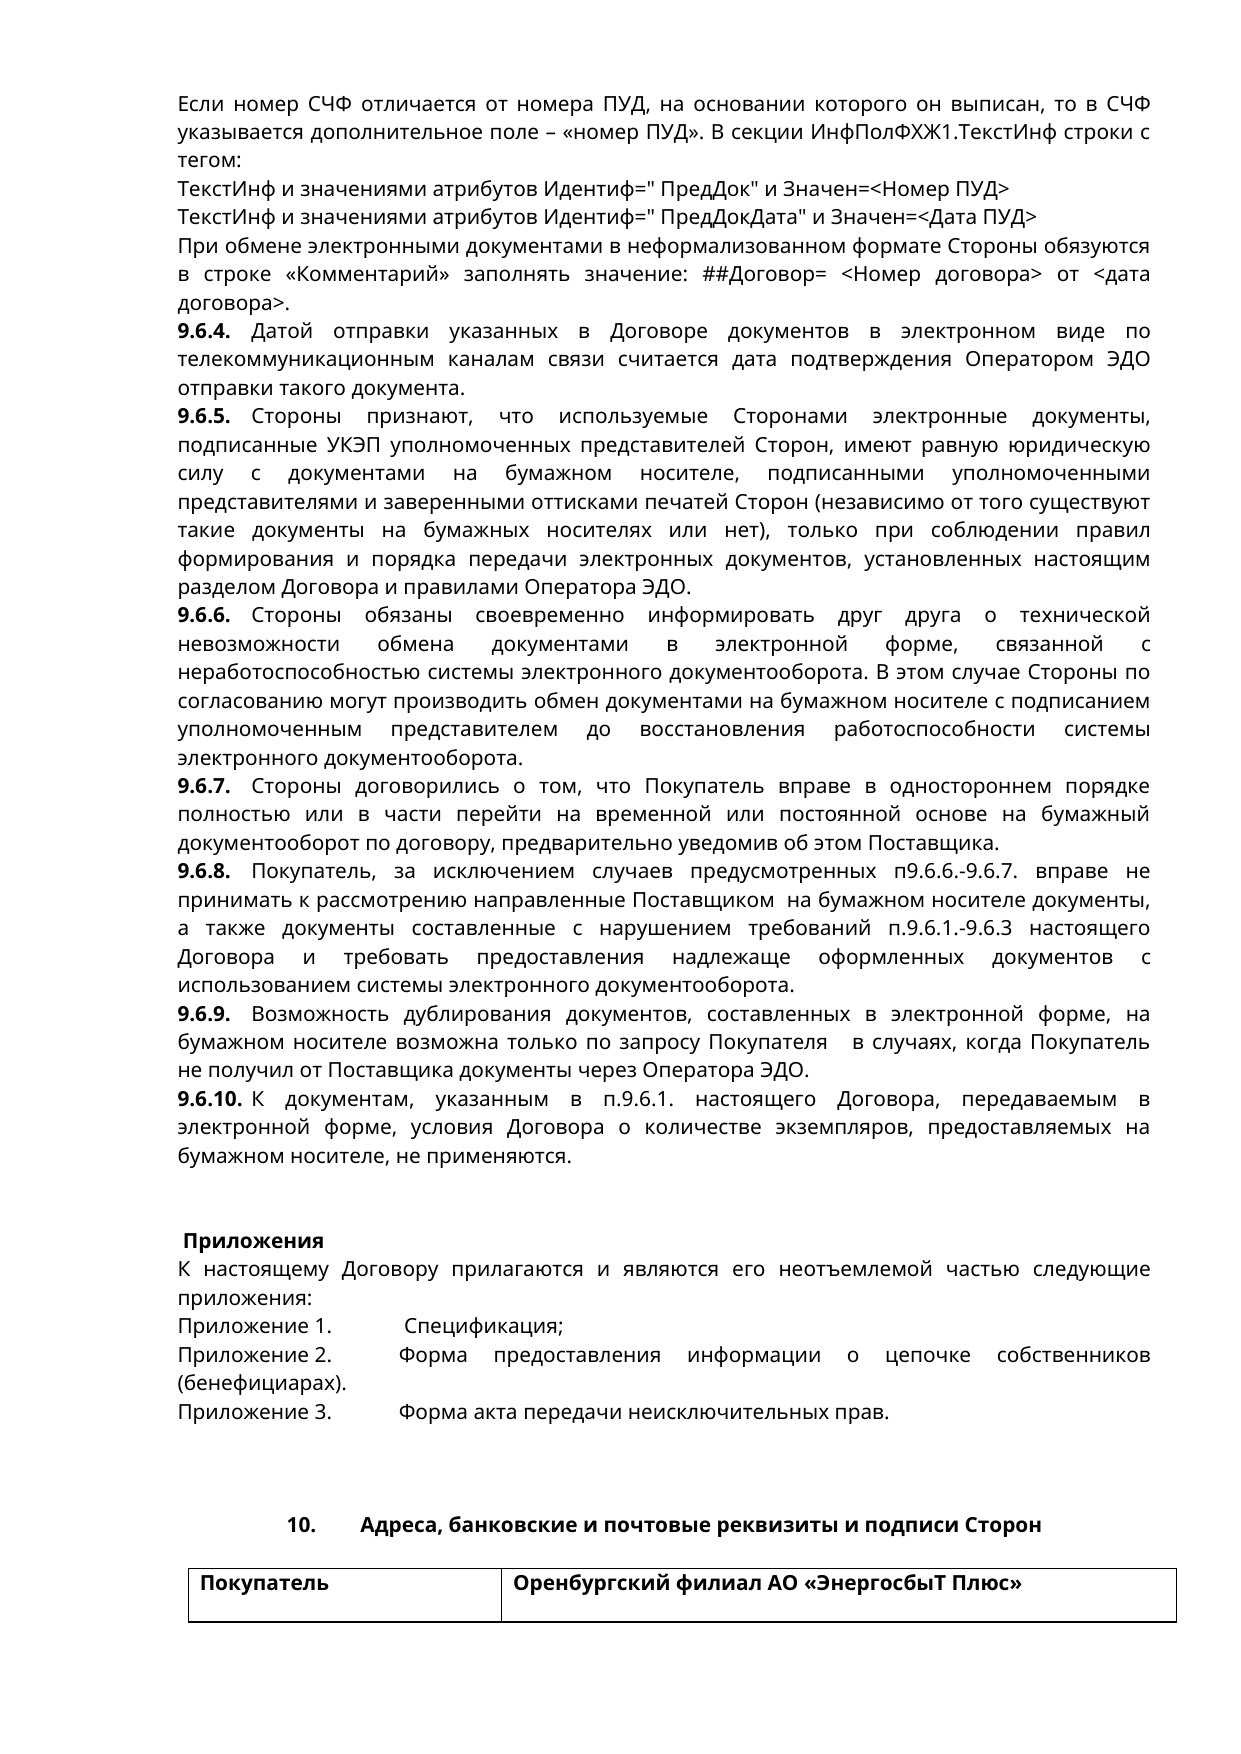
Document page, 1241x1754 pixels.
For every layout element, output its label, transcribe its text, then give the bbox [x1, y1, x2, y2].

table_header Оренбургский филиал АО «ЭнергосбыТ Плюс» [502, 1569, 1176, 1621]
list Стороны договорились о том, что Покупатель вправе в одностороннем порядке полностью или в части перейти на временной или постоянной основе на бумажный документооборот по договору, предварительно уведомив об этом Поставщика. [177, 771, 1152, 856]
list Форма предоставления информации о цепочке собственников (бенефициарах). [177, 1340, 1152, 1397]
list Стороны обязаны своевременно информировать друг друга о технической невозможности обмена документами в электронной форме, связанной с неработоспособностью системы электронного документооборота. В этом случае Стороны по согласованию могут производить обмен документами на бумажном носителе с подписанием уполномоченным представителем до восстановления работоспособности системы электронного документооборота. [177, 601, 1152, 771]
list Форма акта передачи неисключительных прав. [177, 1397, 1152, 1425]
text К настоящему Договору прилагаются и являются его неотъемлемой частью следующие приложения: [177, 1254, 1152, 1311]
list Спецификация; [177, 1311, 1152, 1340]
text ТекстИнф и значениями атрибутов Идентиф=" ПредДок" и Значен=<Номер ПУД> [177, 174, 1152, 202]
list Датой отправки указанных в Договоре документов в электронном виде по телекоммуникационным каналам связи считается дата подтверждения Оператором ЭДО отправки такого документа. [177, 316, 1152, 401]
text Если номер СЧФ отличается от номера ПУД, на основании которого он выписан, то в СЧФ указывается дополнительное поле – «номер ПУД». В секции ИнфПолФХЖ1.ТекстИнф строки с тегом: [177, 89, 1152, 174]
table_header Покупатель [189, 1569, 501, 1621]
list К документам, указанным в п.9.6.1. настоящего Договора, передаваемым в электронной форме, условия Договора о количестве экземпляров, предоставляемых на бумажном носителе, не применяются. [177, 1084, 1152, 1169]
text ТекстИнф и значениями атрибутов Идентиф=" ПредДокДата" и Значен=<Дата ПУД> [177, 202, 1152, 231]
text Приложения [177, 1226, 1152, 1254]
list Адреса, банковские и почтовые реквизиты и подписи Сторон [177, 1511, 1152, 1539]
list Покупатель, за исключением случаев предусмотренных п9.6.6.-9.6.7. вправе не принимать к рассмотрению направленные Поставщиком на бумажном носителе документы, а также документы составленные с нарушением требований п.9.6.1.-9.6.3 настоящего Договора и требовать предоставления надлежаще оформленных документов с использованием системы электронного документооборота. [177, 856, 1152, 999]
list Возможность дублирования документов, составленных в электронной форме, на бумажном носителе возможна только по запросу Покупателя в случаях, когда Покупатель не получил от Поставщика документы через Оператора ЭДО. [177, 999, 1152, 1084]
text При обмене электронными документами в неформализованном формате Стороны обязуются в строке «Комментарий» заполнять значение: ##Договор= <Номер договора> от <дата договора>. [177, 231, 1152, 316]
list Стороны признают, что используемые Сторонами электронные документы, подписанные УКЭП уполномоченных представителей Сторон, имеют равную юридическую силу с документами на бумажном носителе, подписанными уполномоченными представителями и заверенными оттисками печатей Сторон (независимо от того существуют такие документы на бумажных носителях или нет), только при соблюдении правил формирования и порядка передачи электронных документов, установленных настоящим разделом Договора и правилами Оператора ЭДО. [177, 401, 1152, 601]
